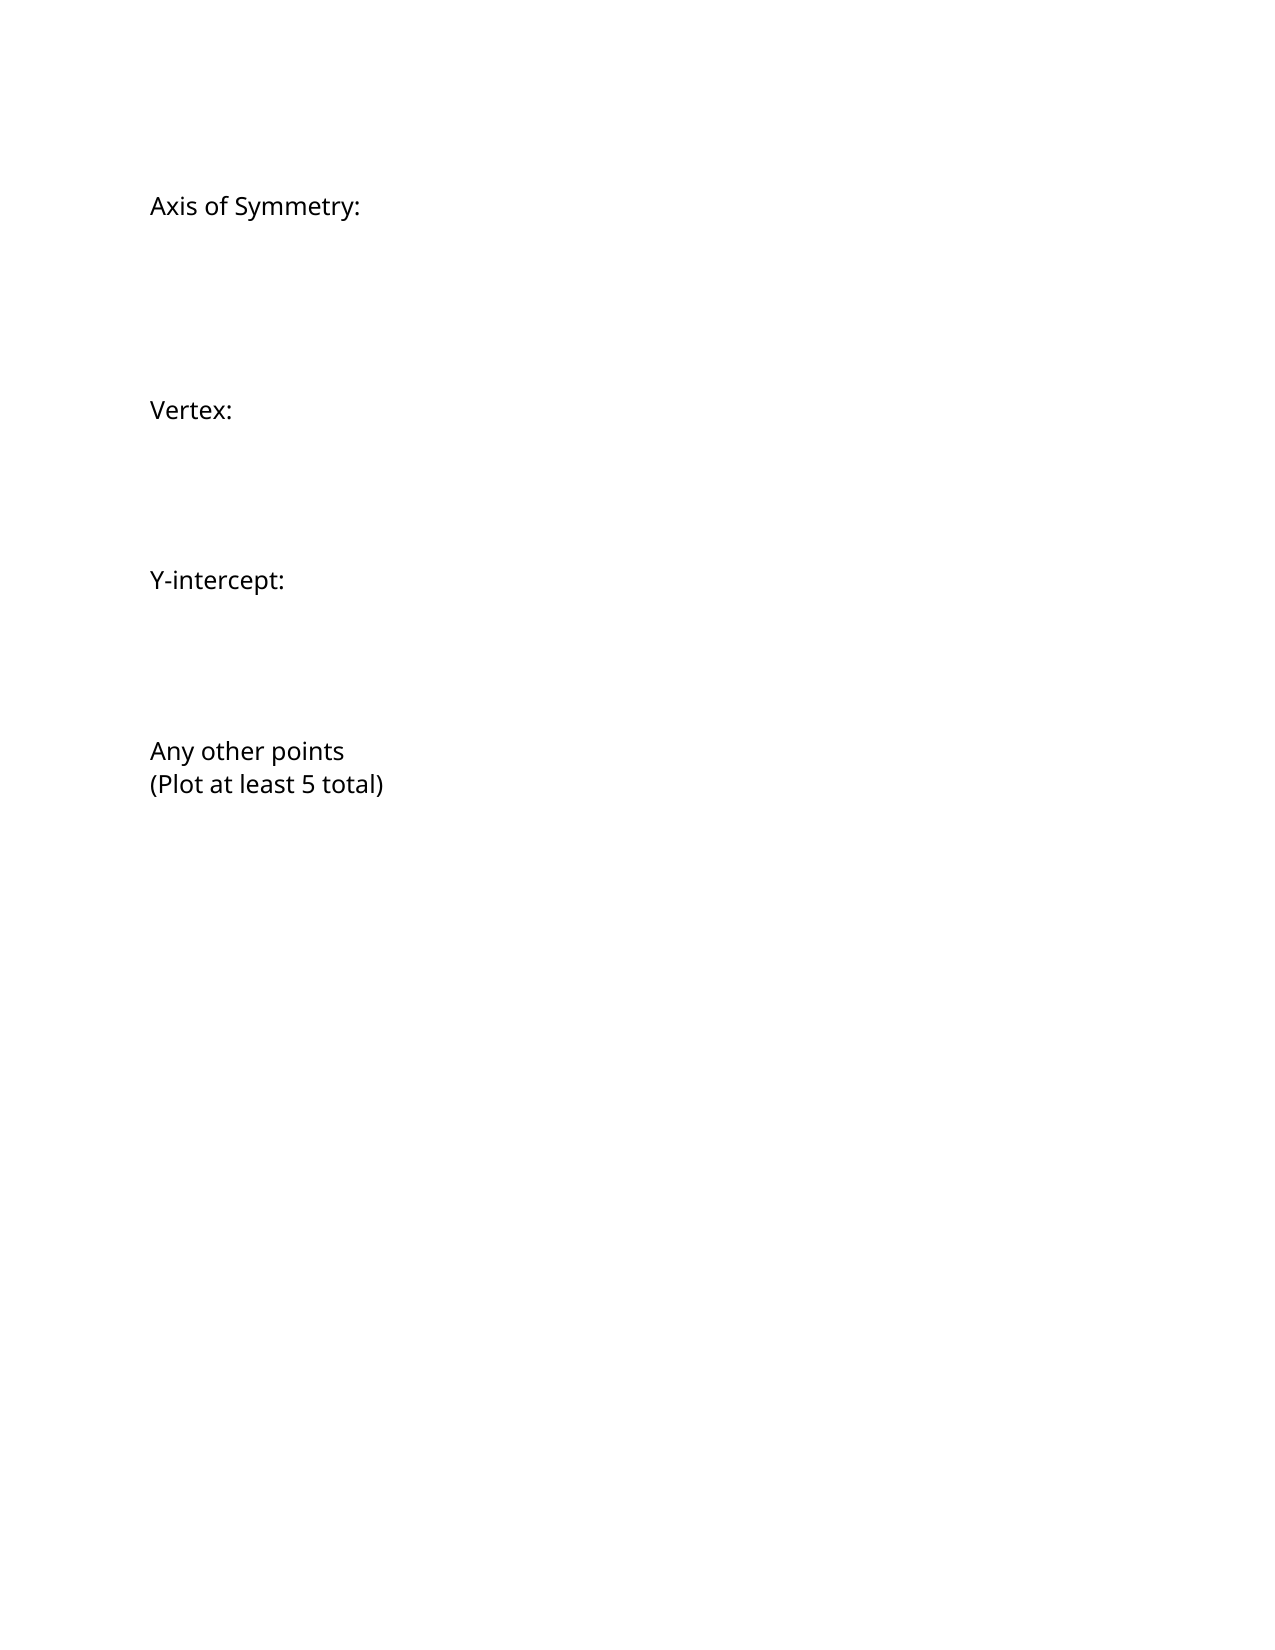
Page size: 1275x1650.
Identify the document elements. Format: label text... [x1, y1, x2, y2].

text (Plot at least 5 total) [150, 767, 1125, 801]
text Any other points [150, 733, 1125, 767]
text Y-intercept: [150, 563, 1125, 597]
text Axis of Symmetry: [150, 188, 1125, 222]
text Vertex: [150, 392, 1125, 427]
